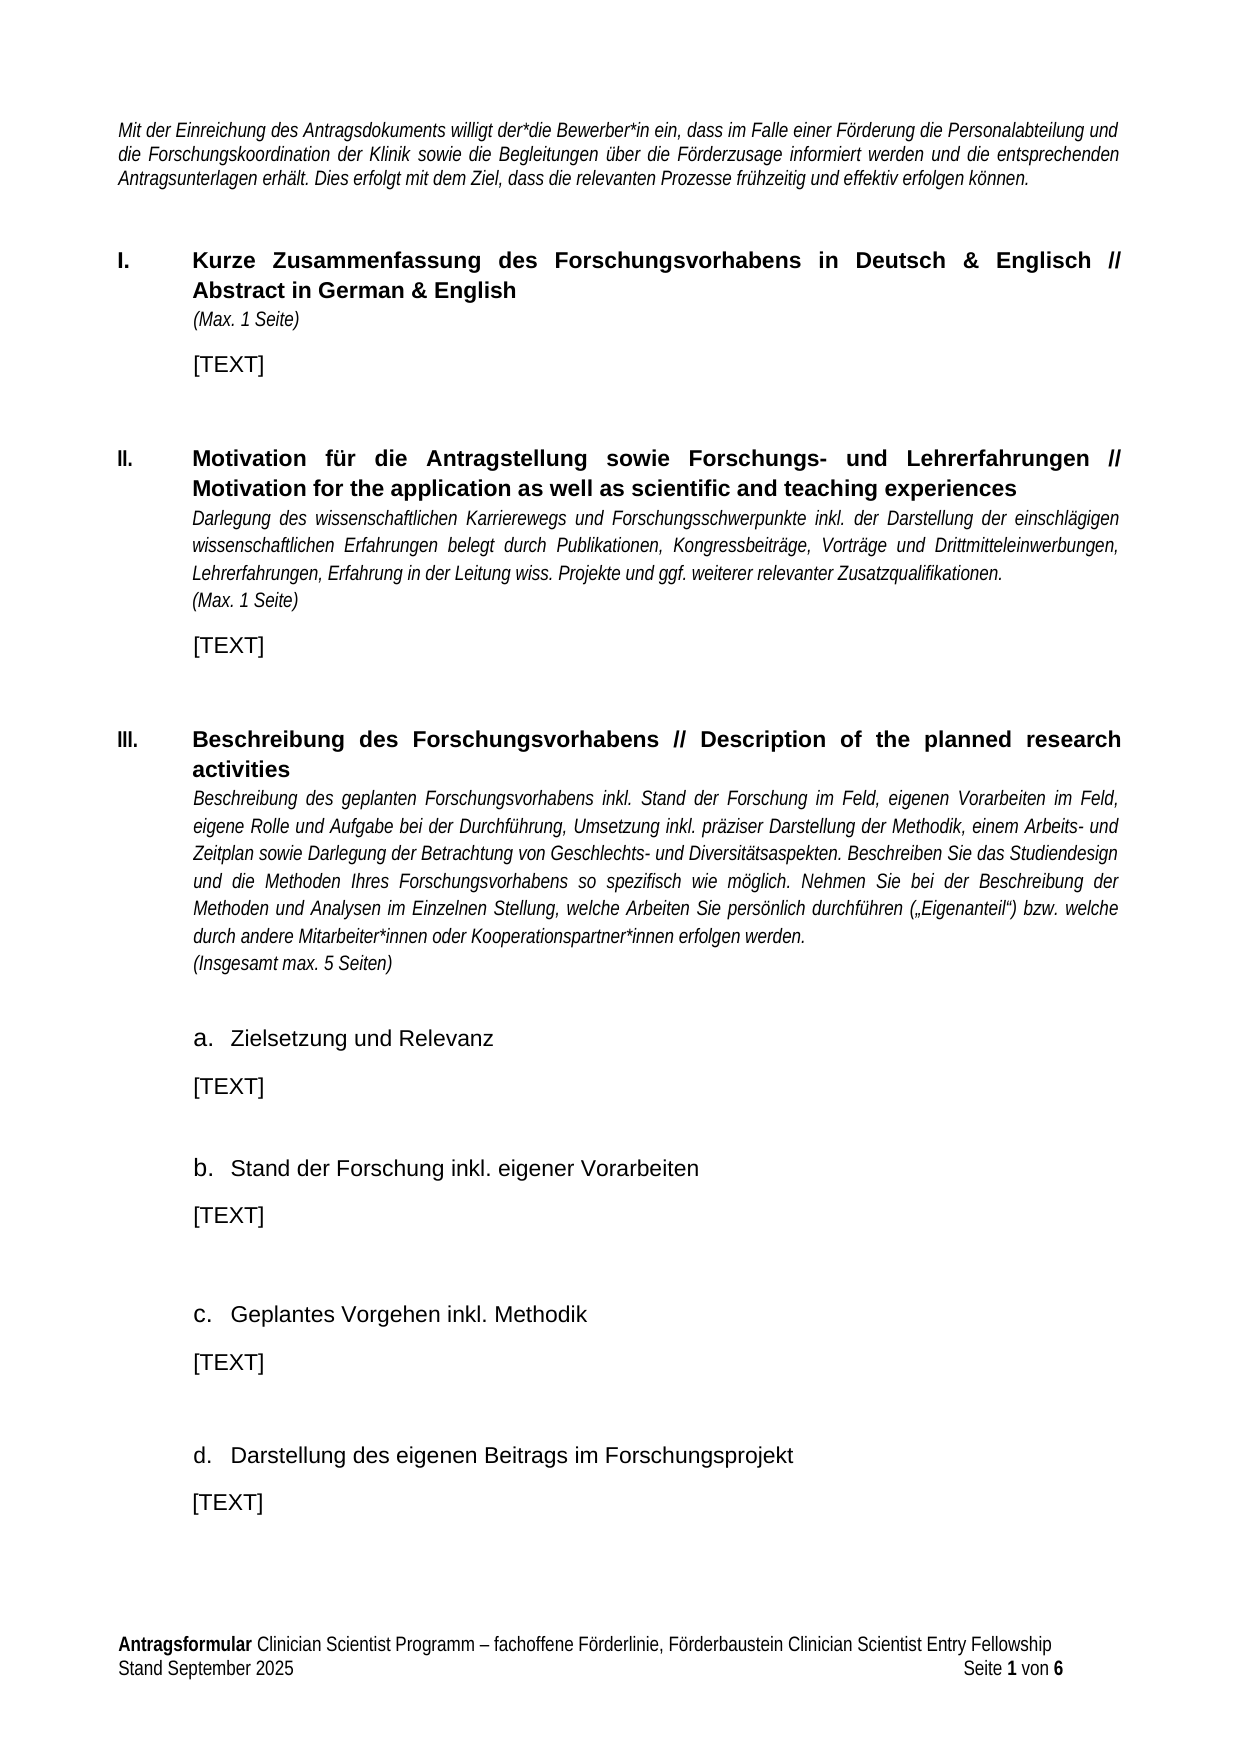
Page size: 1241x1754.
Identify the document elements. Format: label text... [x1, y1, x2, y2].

list Beschreibung des geplanten Forschungsvorhabens inkl. Stand der Forschung im Feld, eigenen Vorarbeiten im Feld, eigene Rolle und Aufgabe bei der Durchführung, Umsetzung inkl. präziser Darstellung der Methodik, einem Arbeits- und Zeitplan sowie Darlegung der Betrachtung von Geschlechts- und Diversitätsaspekten. Beschreiben Sie das Studiendesign und die Methoden Ihres Forschungsvorhabens so spezifisch wie möglich. Nehmen Sie bei der Beschreibung der Methoden und Analysen im Einzelnen Stellung, welche Arbeiten Sie persönlich durchführen („Eigenanteil“) bzw. welche durch andere Mitarbeiter*innen oder Kooperationspartner*innen erfolgen werden. [193, 786, 1122, 948]
list [TEXT] [193, 632, 1122, 658]
list Beschreibung des Forschungsvorhabens // Description of the planned research activities [117, 726, 1122, 782]
list [TEXT] [193, 1073, 1122, 1099]
text (Max. 1 Seite) [192, 588, 1122, 612]
list [TEXT] [156, 1489, 1122, 1515]
list Motivation für die Antragstellung sowie Forschungs- und Lehrerfahrungen // Motivation for the application as well as scientific and teaching experiences [117, 445, 1122, 502]
text Mit der Einreichung des Antragsdokuments willigt der*die Bewerber*in ein, dass im Falle einer Förderung die Personalabteilung und die Forschungskoordination der Klinik sowie die Begleitungen über die Förderzusage informiert werden und die entsprechenden Antragsunterlagen erhält. Dies erfolgt mit dem Ziel, dass die relevanten Prozesse frühzeitig und effektiv erfolgen können. [118, 118, 1122, 190]
list Geplantes Vorgehen inkl. Methodik [193, 1299, 1122, 1327]
list Darstellung des eigenen Beitrags im Forschungsprojekt [193, 1442, 1122, 1468]
text Darlegung des wissenschaftlichen Karrierewegs und Forschungsschwerpunkte inkl. der Darstellung der einschlägigen wissenschaftlichen Erfahrungen belegt durch Publikationen, Kongressbeiträge, Vorträge und Drittmitteleinwerbungen, Lehrerfahrungen, Erfahrung in der Leitung wiss. Projekte und ggf. weiterer relevanter Zusatzqualifikationen. [192, 505, 1122, 584]
list (Max. 1 Seite) [193, 307, 1122, 331]
list Zielsetzung und Relevanz [193, 1023, 1122, 1052]
list [TEXT] [193, 351, 1122, 378]
list Stand der Forschung inkl. eigener Vorarbeiten [193, 1152, 1122, 1181]
list [TEXT] [193, 1202, 1122, 1228]
list (Insgesamt max. 5 Seiten) [193, 951, 1122, 975]
list [TEXT] [193, 1348, 1122, 1375]
list Kurze Zusammenfassung des Forschungsvorhabens in Deutsch & Englisch // Abstract in German & English [117, 247, 1122, 303]
